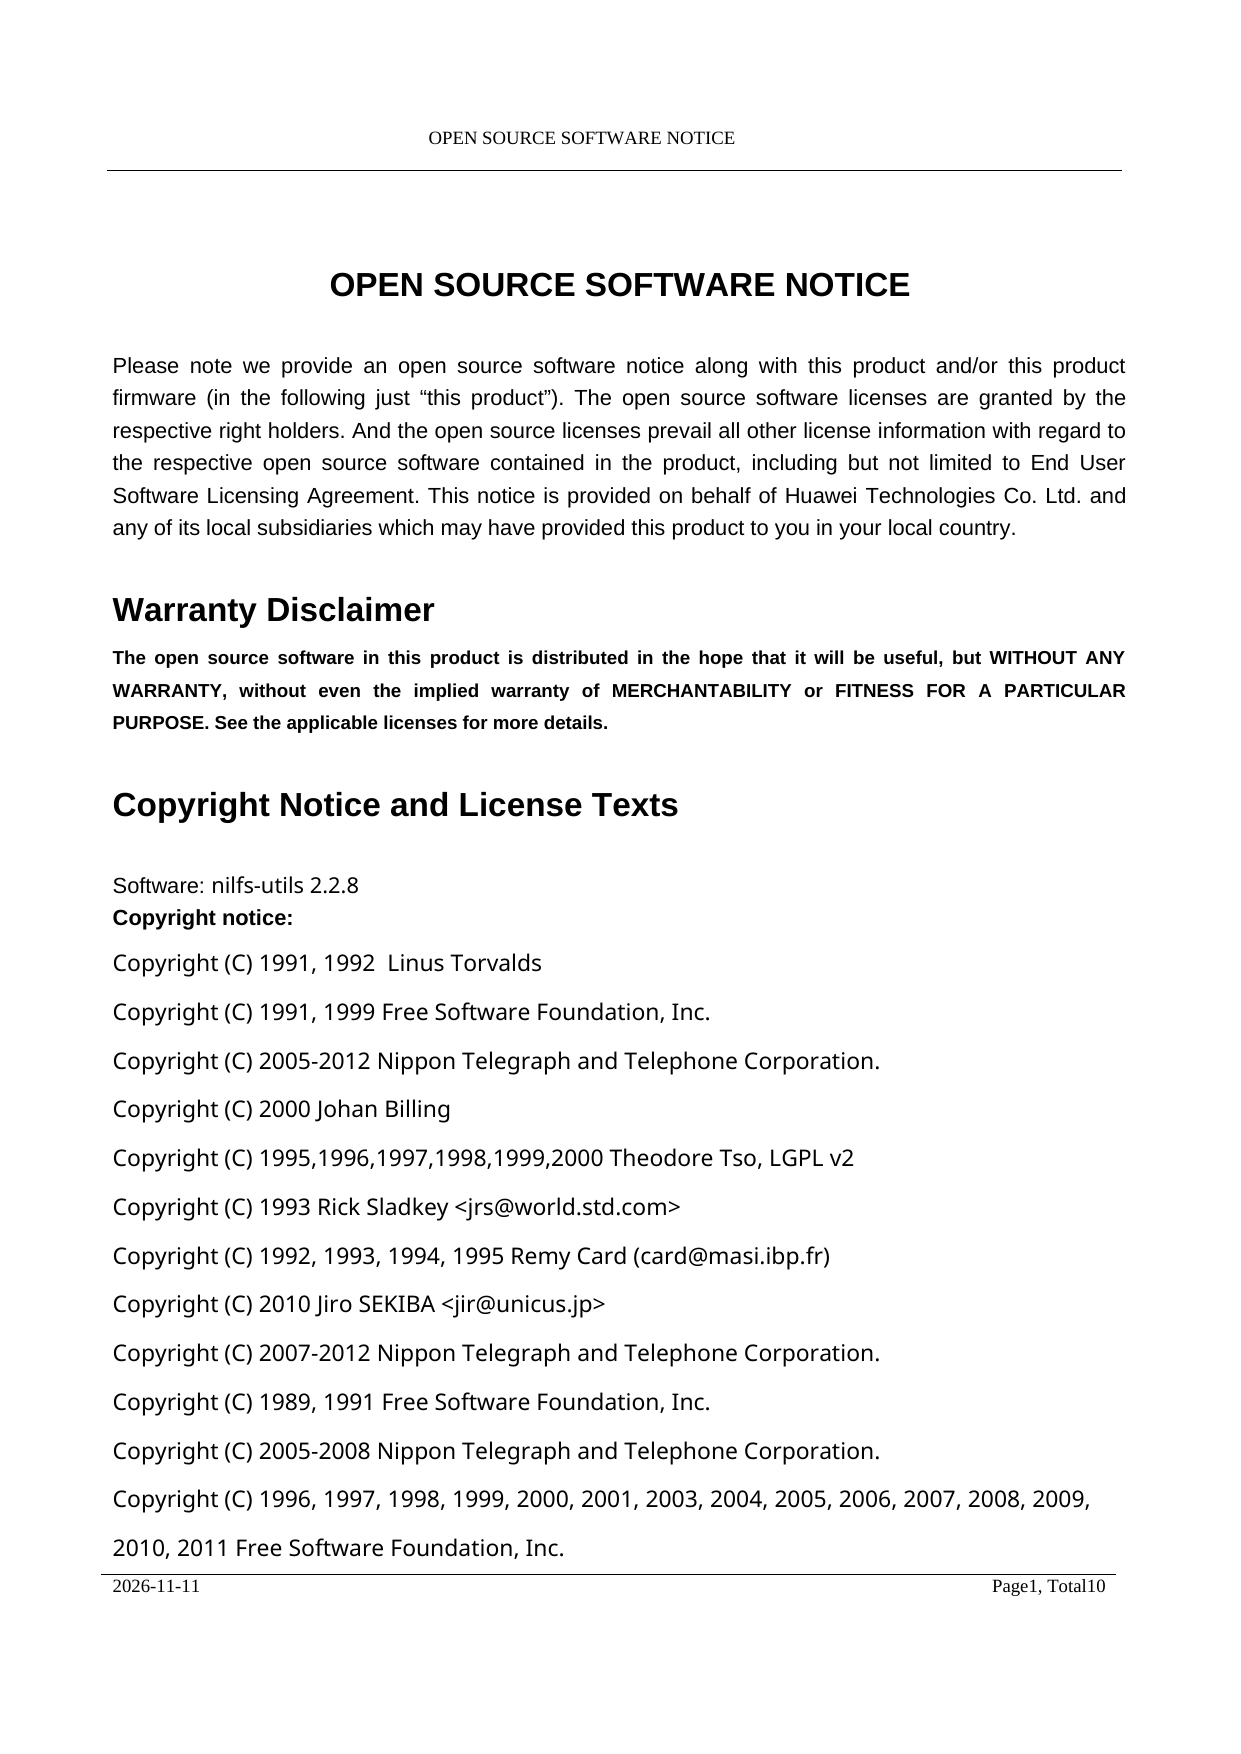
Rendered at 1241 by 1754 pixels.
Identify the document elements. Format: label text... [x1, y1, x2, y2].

text Copyright notice: [112, 901, 1128, 934]
text Software: nilfs-utils 2.2.8 [112, 869, 1128, 901]
text Copyright Notice and License Texts [112, 771, 1128, 836]
text Warranty Disclaimer [112, 576, 1128, 641]
text OPEN SOURCE SOFTWARE NOTICE [112, 251, 1128, 316]
text Please note we provide an open source software notice along with this product and/or this product firmware (in the following just “this product”). The open source software licenses are granted by the respective right holders. And the open source licenses prevail all other license information with regard to the respective open source software contained in the product, including but not limited to End User Software Licensing Agreement. This notice is provided on behalf of Huawei Technologies Co. Ltd. and any of its local subsidiaries which may have provided this product to you in your local country. [112, 349, 1128, 544]
text The open source software in this product is distributed in the hope that it will be useful, but WITHOUT ANY WARRANTY, without even the implied warranty of MERCHANTABILITY or FITNESS FOR A PARTICULAR PURPOSE. See the applicable licenses for more details. [112, 641, 1128, 739]
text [112, 947, 1128, 1564]
